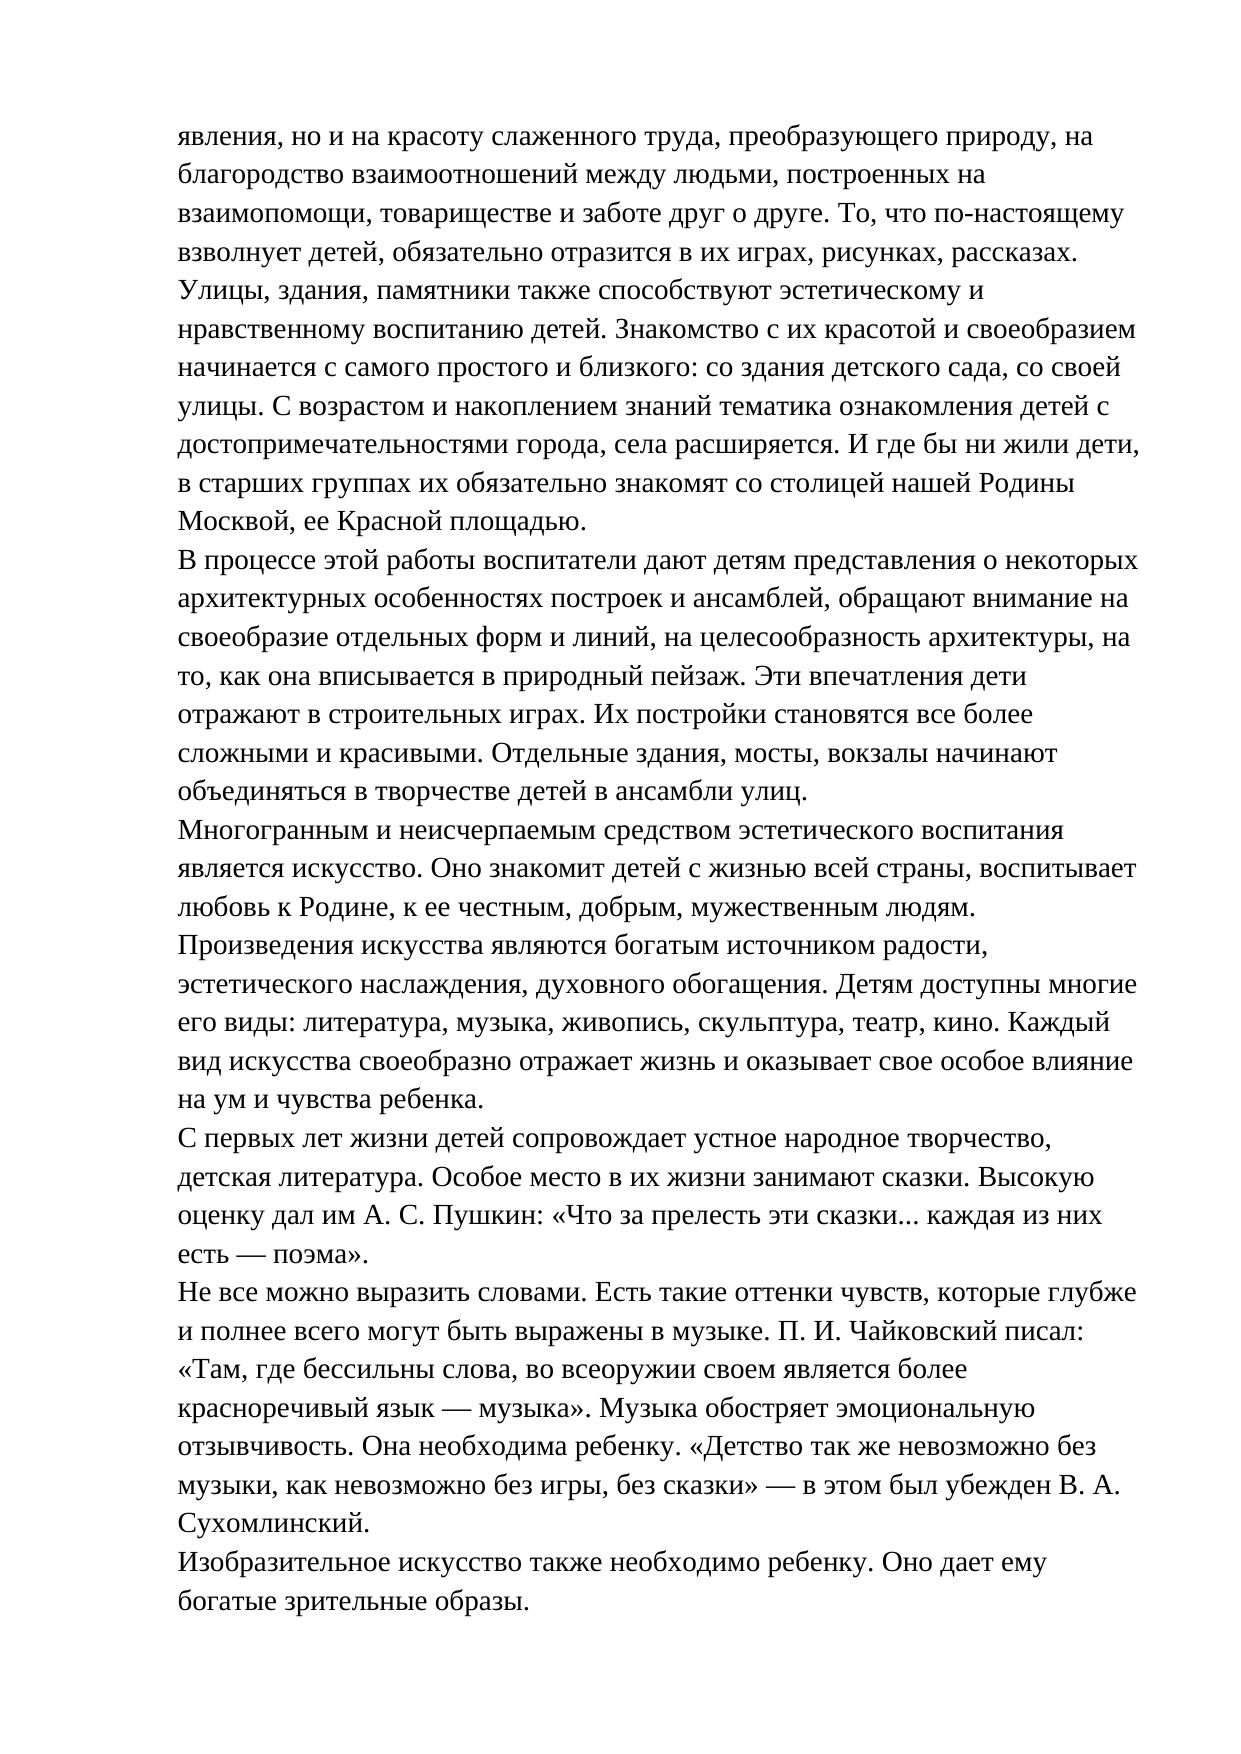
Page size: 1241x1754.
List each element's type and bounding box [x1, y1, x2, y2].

text [177, 118, 1152, 1616]
